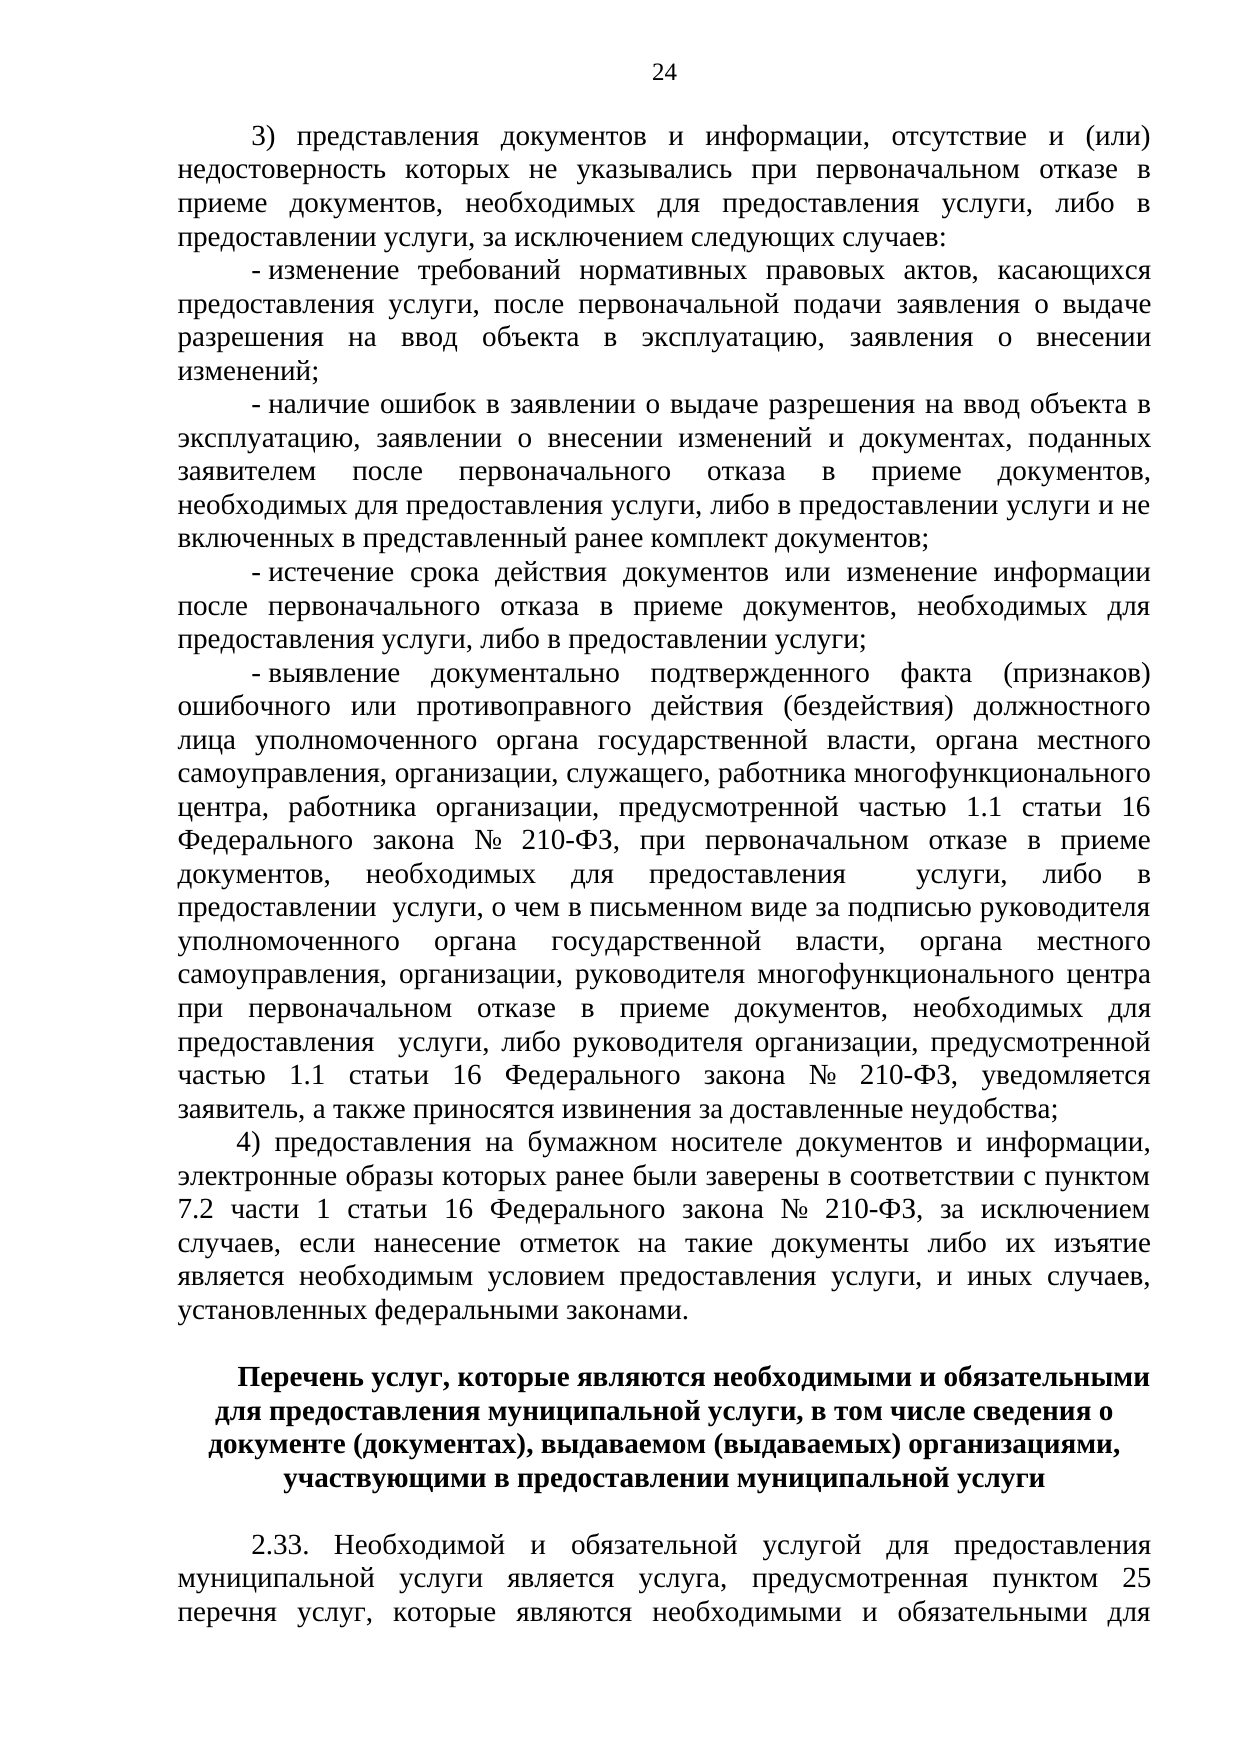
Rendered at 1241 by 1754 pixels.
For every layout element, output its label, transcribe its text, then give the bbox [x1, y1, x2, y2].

text 4) предоставления на бумажном носителе документов и информации, электронные образы которых ранее были заверены в соответствии с пунктом 7.2 части 1 статьи 16 Федерального закона № 210-ФЗ, за исключением случаев, если нанесение отметок на такие документы либо их изъятие является необходимым условием предоставления услуги, и иных случаев, установленных федеральными законами. [177, 1124, 1152, 1326]
text - наличие ошибок в заявлении о выдаче разрешения на ввод объекта в эксплуатацию, заявлении о внесении изменений и документах, поданных заявителем после первоначального отказа в приеме документов, необходимых для предоставления услуги, либо в предоставлении услуги и не включенных в представленный ранее комплект документов; [177, 386, 1152, 554]
text - выявление документально подтвержденного факта (признаков) ошибочного или противоправного действия (бездействия) должностного лица уполномоченного органа государственной власти, органа местного самоуправления, организации, служащего, работника многофункционального центра, работника организации, предусмотренной частью 1.1 статьи 16 Федерального закона № 210-ФЗ, при первоначальном отказе в приеме документов, необходимых для предоставления услуги, либо в предоставлении услуги, о чем в письменном виде за подписью руководителя уполномоченного органа государственной власти, органа местного самоуправления, организации, руководителя многофункционального центра при первоначальном отказе в приеме документов, необходимых для предоставления услуги, либо руководителя организации, предусмотренной частью 1.1 статьи 16 Федерального закона № 210-ФЗ, уведомляется заявитель, а также приносятся извинения за доставленные неудобства; [177, 655, 1152, 1124]
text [177, 1527, 1152, 1627]
text - истечение срока действия документов или изменение информации после первоначального отказа в приеме документов, необходимых для предоставления услуги, либо в предоставлении услуги; [177, 554, 1152, 655]
text - изменение требований нормативных правовых актов, касающихся предоставления услуги, после первоначальной подачи заявления о выдаче разрешения на ввод объекта в эксплуатацию, заявления о внесении изменений; [177, 252, 1152, 386]
text 3) представления документов и информации, отсутствие и (или) недостоверность которых не указывались при первоначальном отказе в приеме документов, необходимых для предоставления услуги, либо в предоставлении услуги, за исключением следующих случаев: [177, 118, 1152, 252]
text Перечень услуг, которые являются необходимыми и обязательными для предоставления муниципальной услуги, в том числе сведения о документе (документах), выдаваемом (выдаваемых) организациями, участвующими в предоставлении муниципальной услуги [177, 1359, 1152, 1493]
